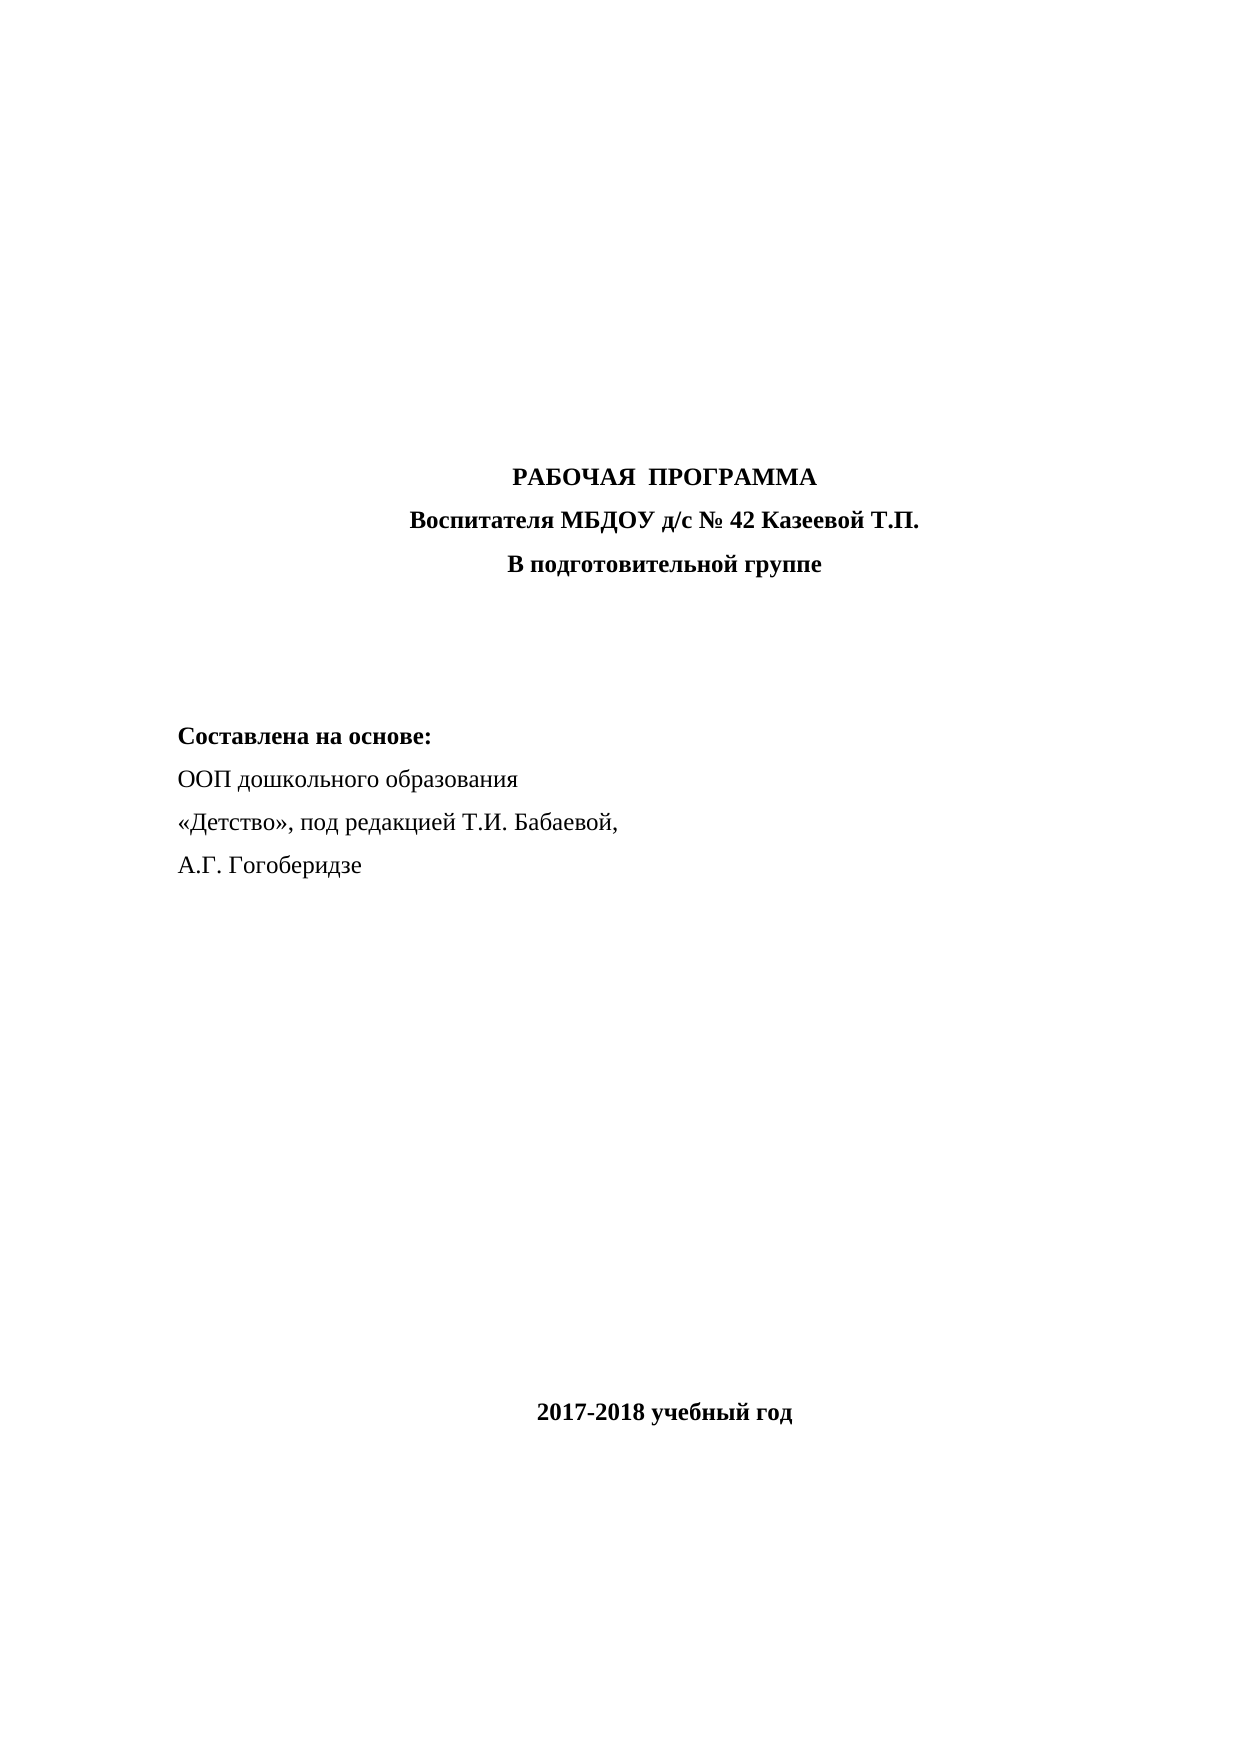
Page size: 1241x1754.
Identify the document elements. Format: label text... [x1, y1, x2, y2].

text «Детство», под редакцией Т.И. Бабаевой, [177, 807, 1152, 836]
text Воспитателя МБДОУ д/с № 42 Казеевой Т.П. [177, 506, 1152, 534]
text ООП дошкольного образования [177, 764, 1152, 793]
text 2017-2018 учебный год [177, 1397, 1152, 1426]
text Составлена на основе: [177, 721, 1152, 750]
text РАБОЧАЯ ПРОГРАММА [177, 462, 1152, 491]
text В подготовительной группе [177, 549, 1152, 577]
text А.Г. Гогоберидзе [177, 851, 1152, 879]
